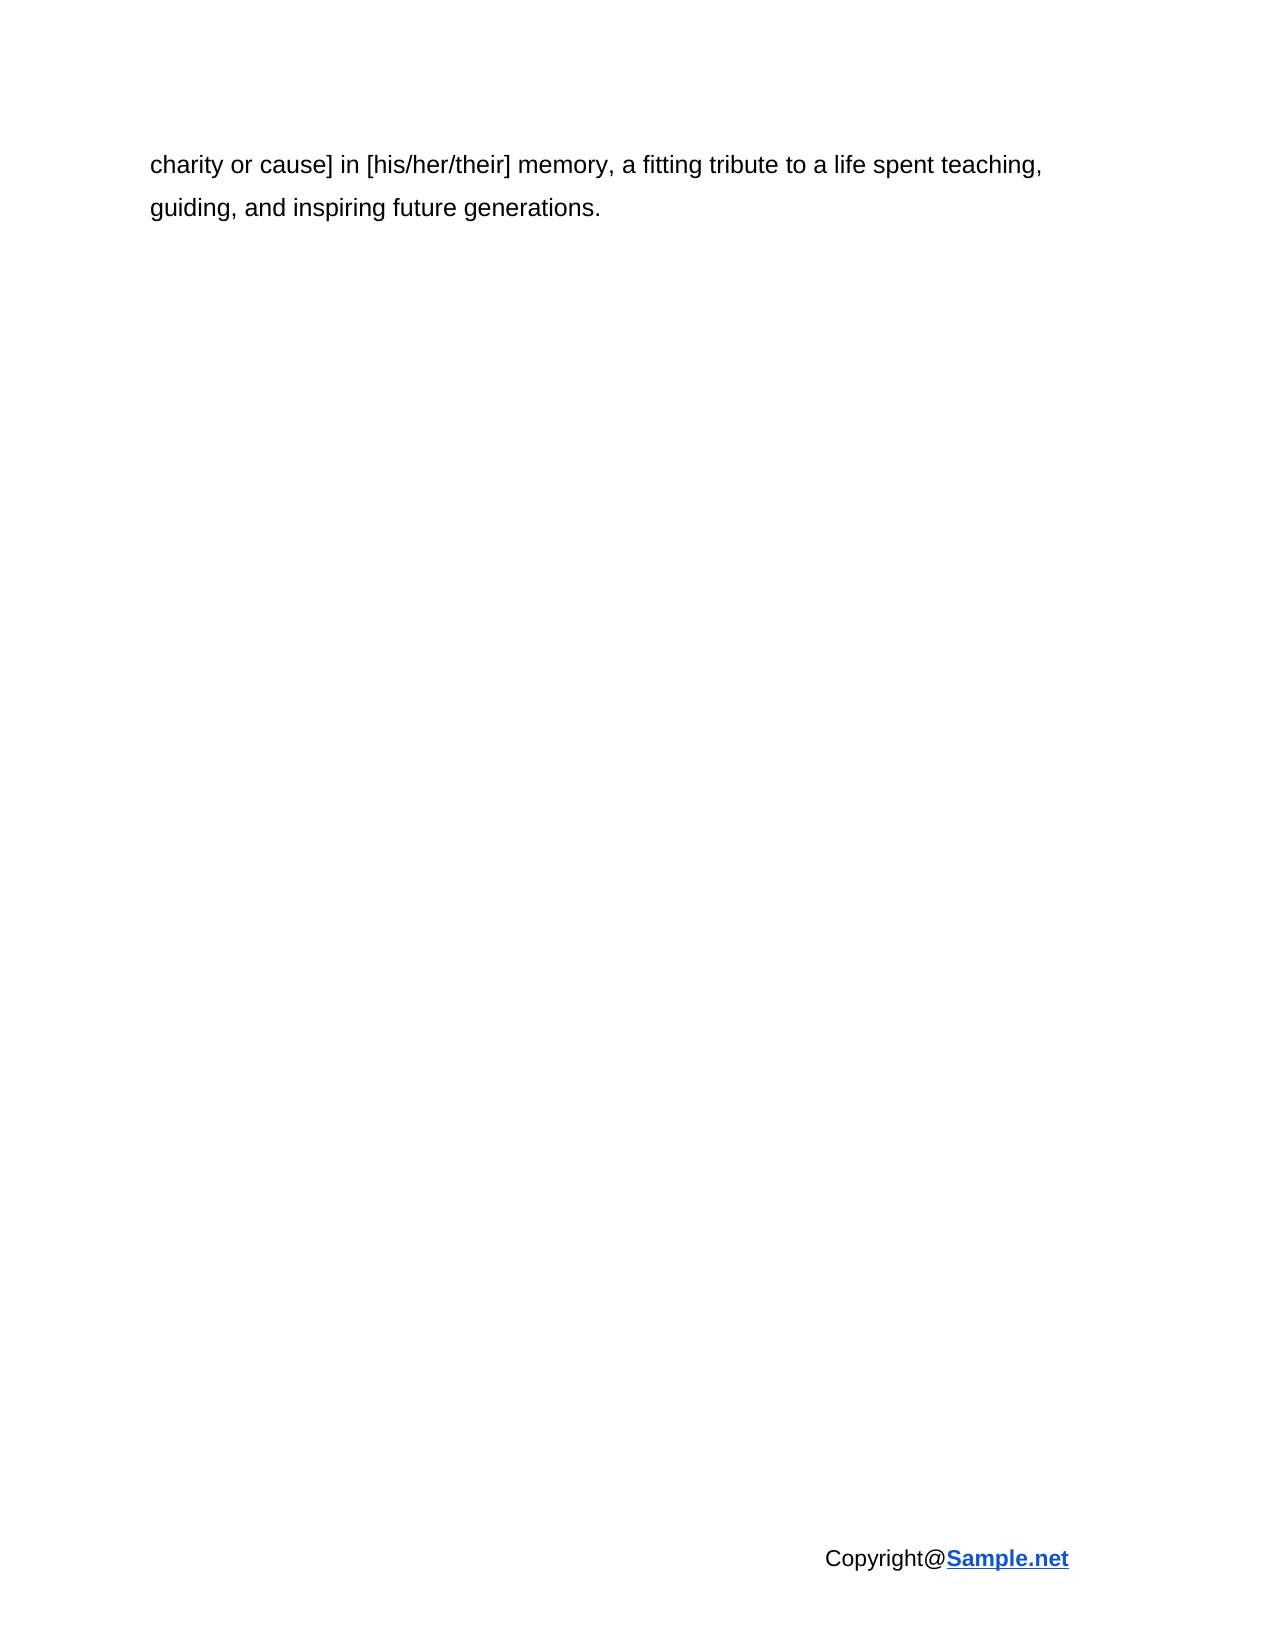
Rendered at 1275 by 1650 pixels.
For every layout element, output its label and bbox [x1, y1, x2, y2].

text [150, 150, 1125, 222]
